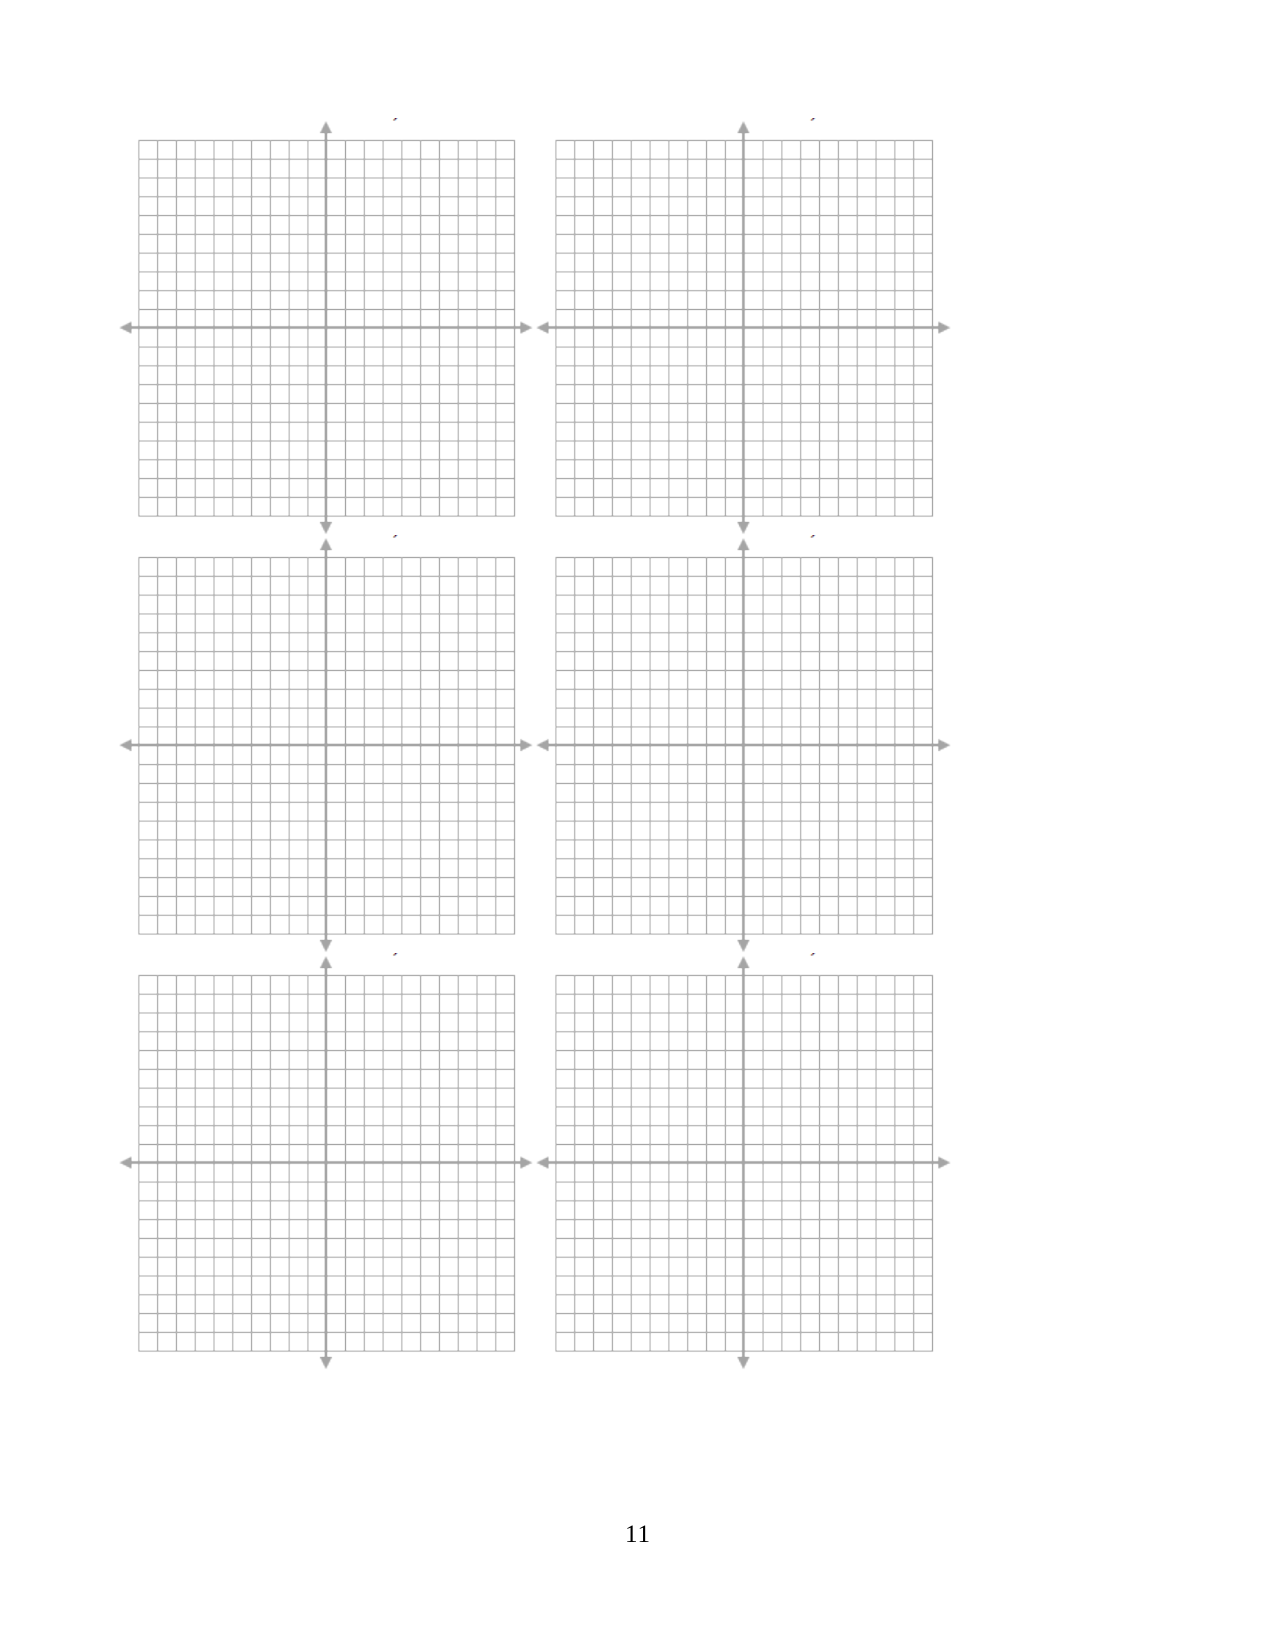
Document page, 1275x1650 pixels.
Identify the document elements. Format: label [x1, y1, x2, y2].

picture [118, 118, 954, 1371]
